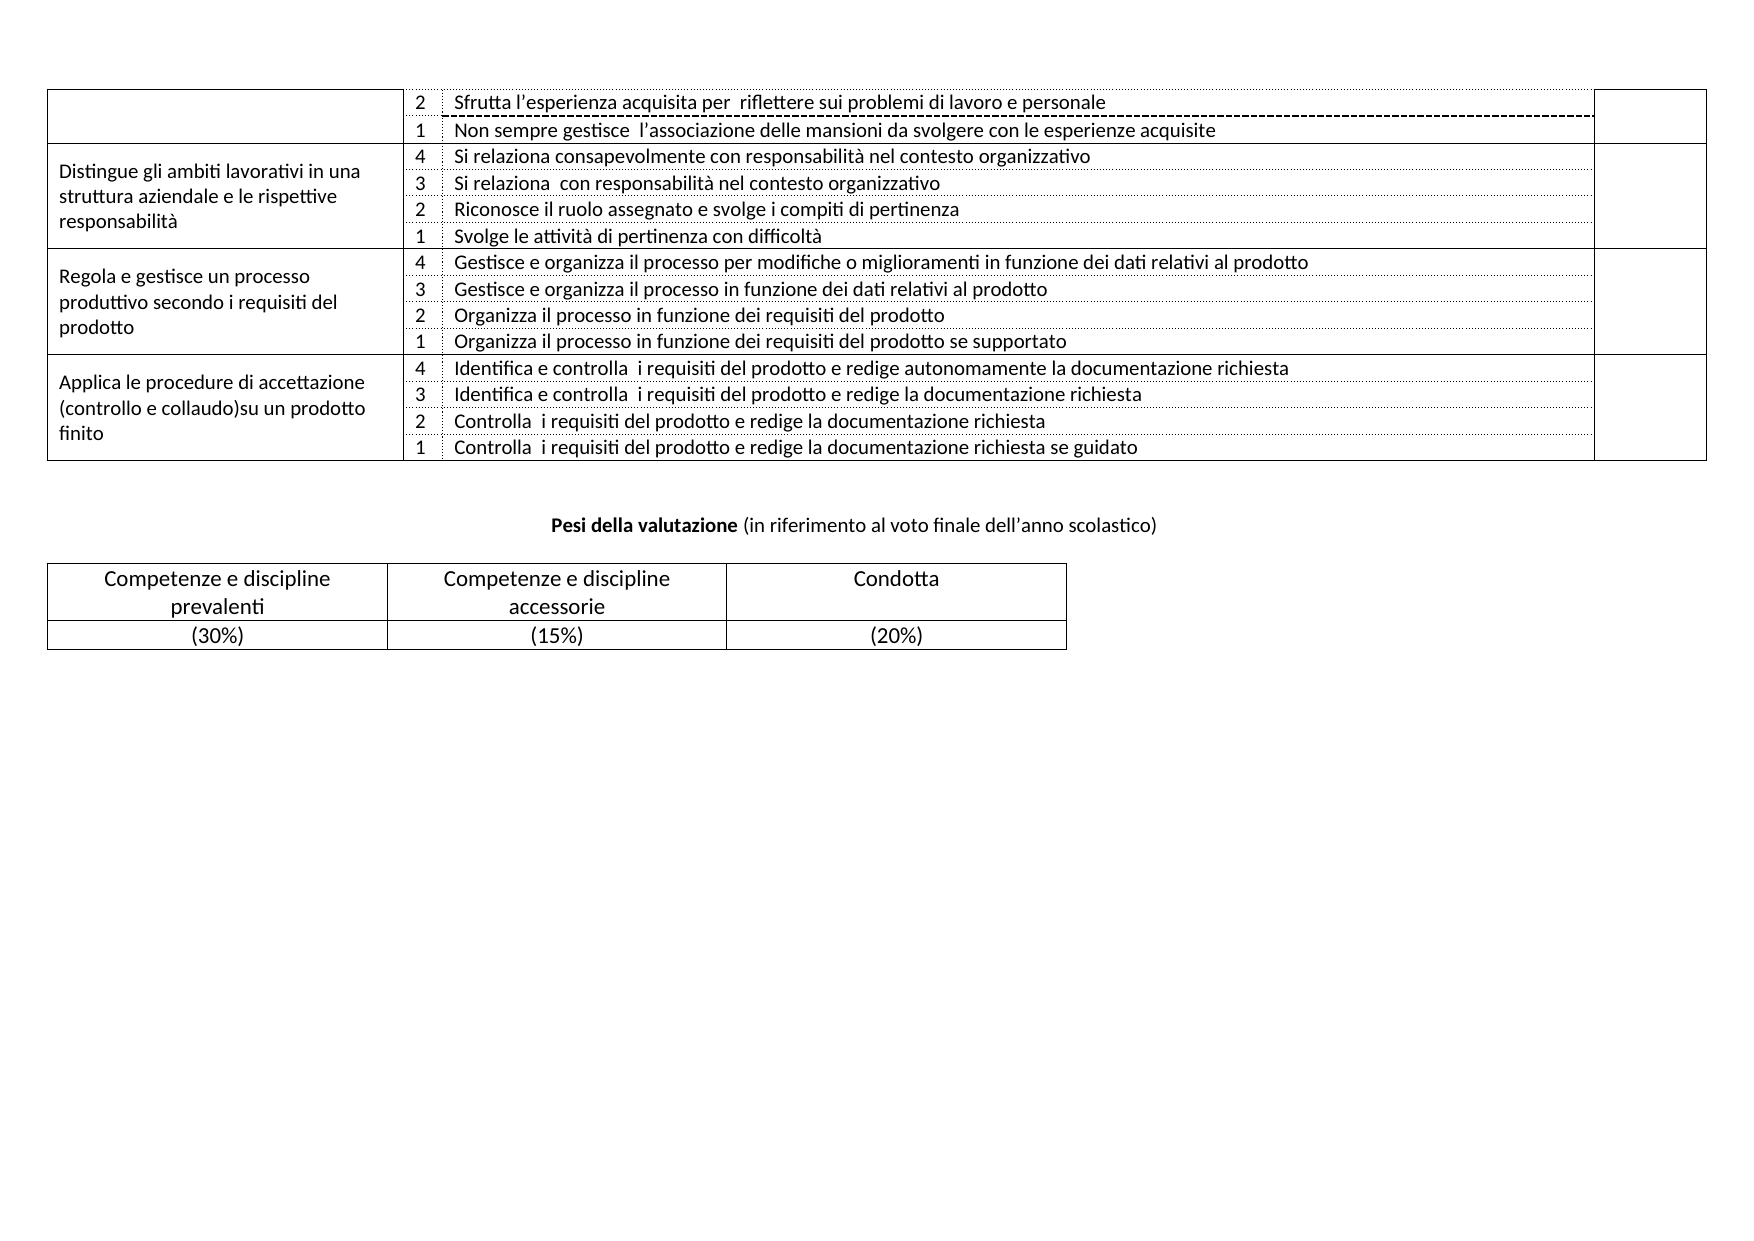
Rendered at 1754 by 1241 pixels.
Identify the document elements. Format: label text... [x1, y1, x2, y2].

table_cell 3 [404, 169, 443, 195]
table_cell 2 [404, 301, 443, 328]
table_header Competenze e discipline prevalenti [48, 564, 387, 620]
table_cell Sfrutta l’esperienza acquisita per riflettere sui problemi di lavoro e personale [443, 89, 1594, 115]
table_cell Si relaziona consapevolmente con responsabilità nel contesto organizzativo [443, 144, 1594, 169]
table_cell 1 [404, 328, 443, 354]
table_header Condotta [727, 564, 1066, 620]
table_cell 2 [404, 407, 443, 433]
table_cell 4 [404, 249, 443, 275]
table_cell (20%) [727, 621, 1066, 649]
table_cell [1595, 144, 1706, 248]
table_cell 1 [404, 434, 443, 460]
table_cell Controlla i requisiti del prodotto e redige la documentazione richiesta se guidato [443, 434, 1594, 460]
text Pesi della valutazione (in riferimento al voto finale dell’anno scolastico) [14, 512, 1695, 537]
table_cell Regola e gestisce un processo produttivo secondo i requisiti del prodotto [48, 249, 403, 354]
table_cell Organizza il processo in funzione dei requisiti del prodotto [443, 301, 1594, 328]
table_cell Svolge le attività di pertinenza con difficoltà [443, 222, 1594, 248]
table_cell [1595, 355, 1706, 460]
table_cell [1595, 249, 1706, 354]
table_cell (15%) [388, 621, 726, 649]
table_cell 3 [404, 381, 443, 407]
table_cell 2 [404, 89, 443, 115]
table_cell Non sempre gestisce l’associazione delle mansioni da svolgere con le esperienze acquisite [443, 115, 1594, 142]
table_cell Distingue gli ambiti lavorativi in una struttura aziendale e le rispettive responsabilità [48, 144, 403, 248]
table_cell Gestisce e organizza il processo per modifiche o miglioramenti in funzione dei dati relativi al prodotto [443, 249, 1594, 275]
table_cell Controlla i requisiti del prodotto e redige la documentazione richiesta [443, 407, 1594, 433]
table_header Competenze e discipline accessorie [388, 564, 726, 620]
table_cell Identifica e controlla i requisiti del prodotto e redige la documentazione richiesta [443, 381, 1594, 407]
table_cell 1 [404, 222, 443, 248]
table_cell Organizza il processo in funzione dei requisiti del prodotto se supportato [443, 328, 1594, 354]
table_cell 4 [404, 355, 443, 381]
table_cell 1 [404, 115, 443, 142]
table_cell 3 [404, 275, 443, 301]
table_cell Identifica e controlla i requisiti del prodotto e redige autonomamente la documentazione richiesta [443, 355, 1594, 381]
table_cell 2 [404, 195, 443, 222]
table_cell Applica le procedure di accettazione (controllo e collaudo)su un prodotto finito [48, 355, 403, 460]
table_cell Si relaziona con responsabilità nel contesto organizzativo [443, 169, 1594, 195]
table_cell Riconosce il ruolo assegnato e svolge i compiti di pertinenza [443, 195, 1594, 222]
table_cell (30%) [48, 621, 387, 649]
table_cell Gestisce e organizza il processo in funzione dei dati relativi al prodotto [443, 275, 1594, 301]
table_cell 4 [404, 144, 443, 169]
